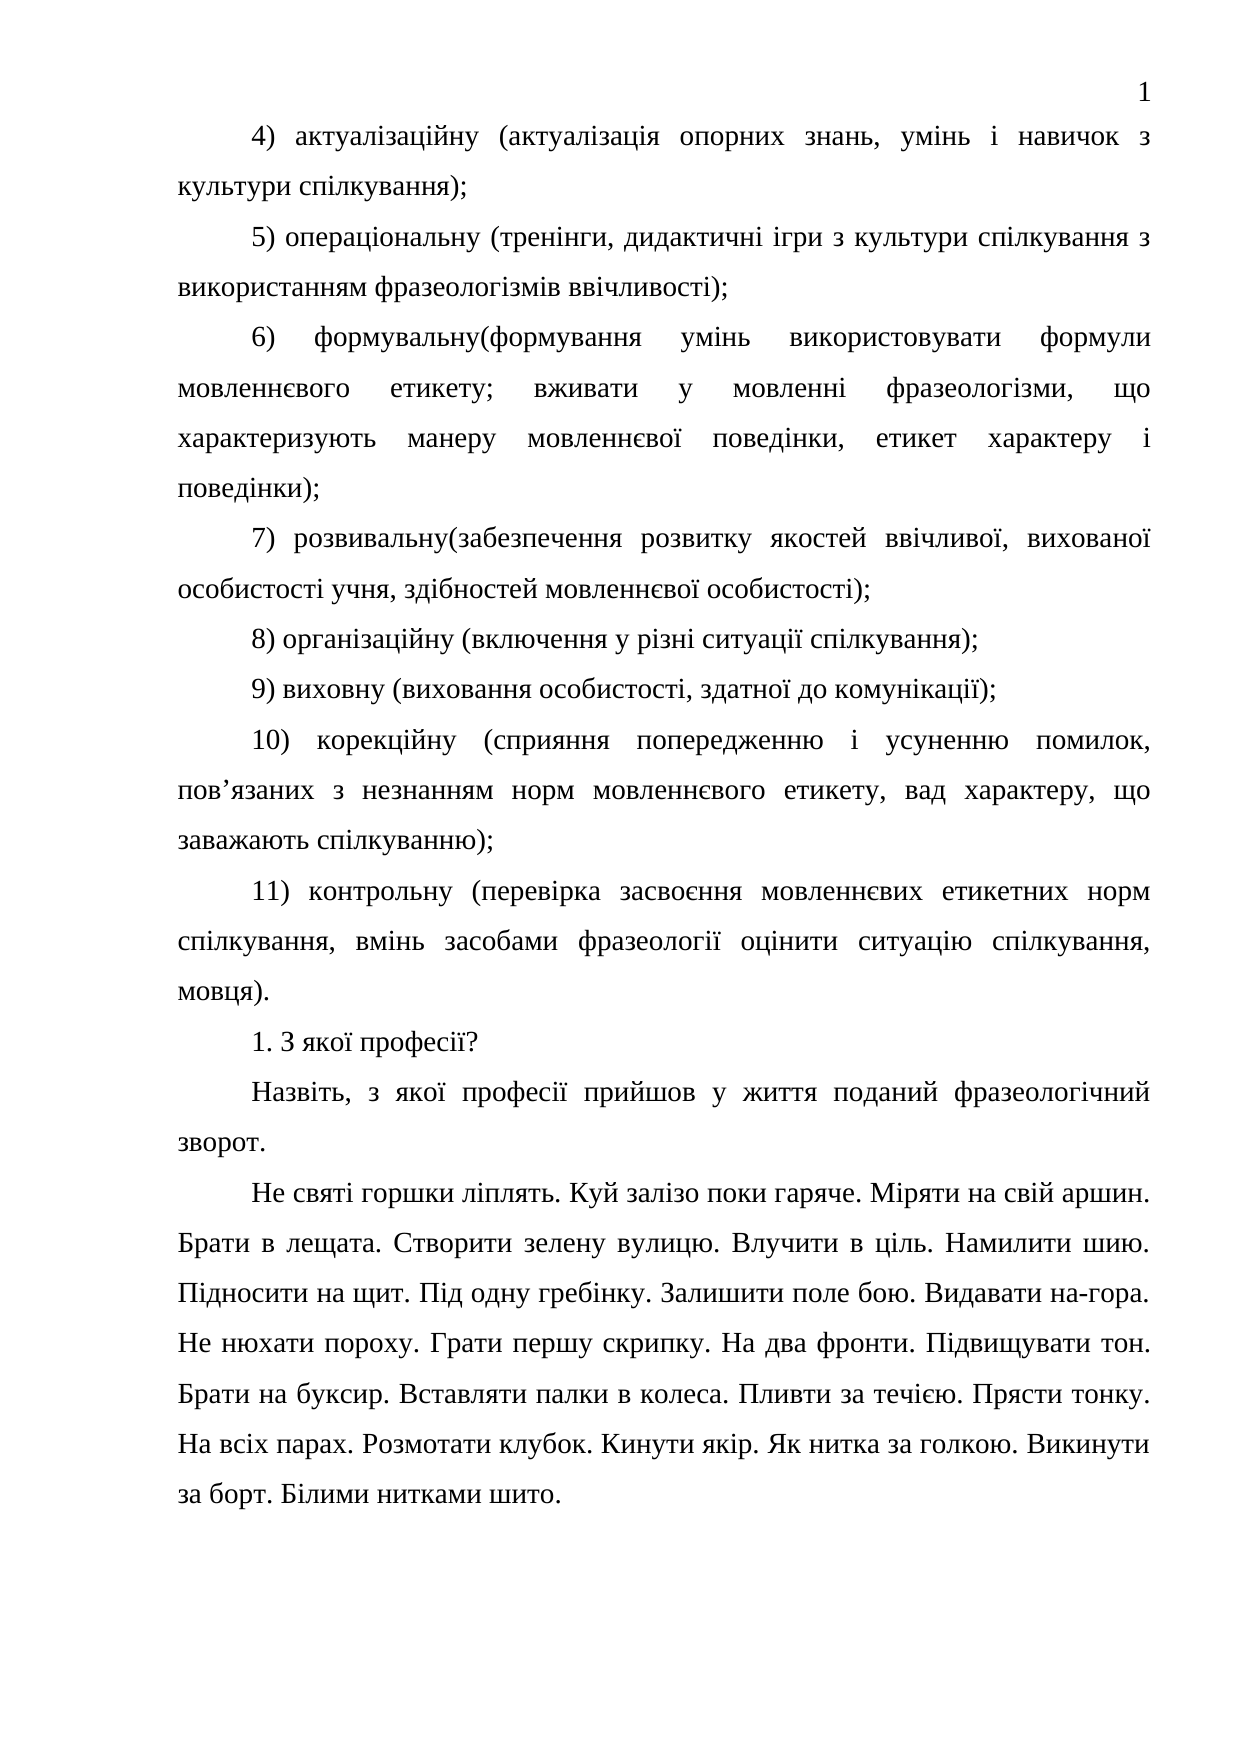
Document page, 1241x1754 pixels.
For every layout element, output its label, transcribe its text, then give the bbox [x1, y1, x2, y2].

text 9) виховну (виховання особистості, здатної до комунікації); [177, 672, 1152, 705]
text 5) операціональну (тренінги, дидактичні ігри з культури спілкування з використанням фразеологізмів ввічливості); [177, 219, 1152, 303]
text Не святі горшки ліплять. Куй залізо поки гаряче. Міряти на свій аршин. Брати в лещата. Створити зелену вулицю. Влучити в ціль. Намилити шию. Підносити на щит. Під одну гребінку. Залишити поле бою. Видавати на-гора. Не нюхати пороху. Грати першу скрипку. На два фронти. Підвищувати тон. Брати на буксир. Вставляти палки в колеса. Пливти за течією. Прясти тонку. На всіх парах. Розмотати клубок. Кинути якір. Як нитка за голкою. Викинути за борт. Білими нитками шито. [177, 1175, 1152, 1510]
text 11) контрольну (перевірка засвоєння мовленнєвих етикетних норм спілкування, вмінь засобами фразеології оцінити ситуацію спілкування, мовця). [177, 873, 1152, 1007]
text 10) корекційну (сприяння попередженню і усуненню помилок, пов’язаних з незнанням норм мовленнєвого етикету, вад характеру, що заважають спілкуванню); [177, 722, 1152, 856]
text 7) розвивальну(забезпечення розвитку якостей ввічливої, вихованої особистості учня, здібностей мовленнєвої особистості); [177, 521, 1152, 604]
text 4) актуалізаційну (актуалізація опорних знань, умінь і навичок з культури спілкування); [177, 118, 1152, 202]
text 6) формувальну(формування умінь використовувати формули мовленнєвого етикету; вживати у мовленні фразеологізми, що характеризують манеру мовленнєвої поведінки, етикет характеру і поведінки); [177, 319, 1152, 504]
text Назвіть, з якої професії прийшов у життя поданий фразеологічний зворот. [177, 1074, 1152, 1158]
text 1. З якої професії? [177, 1024, 1152, 1057]
text 8) організаційну (включення у різні ситуації спілкування); [177, 621, 1152, 655]
